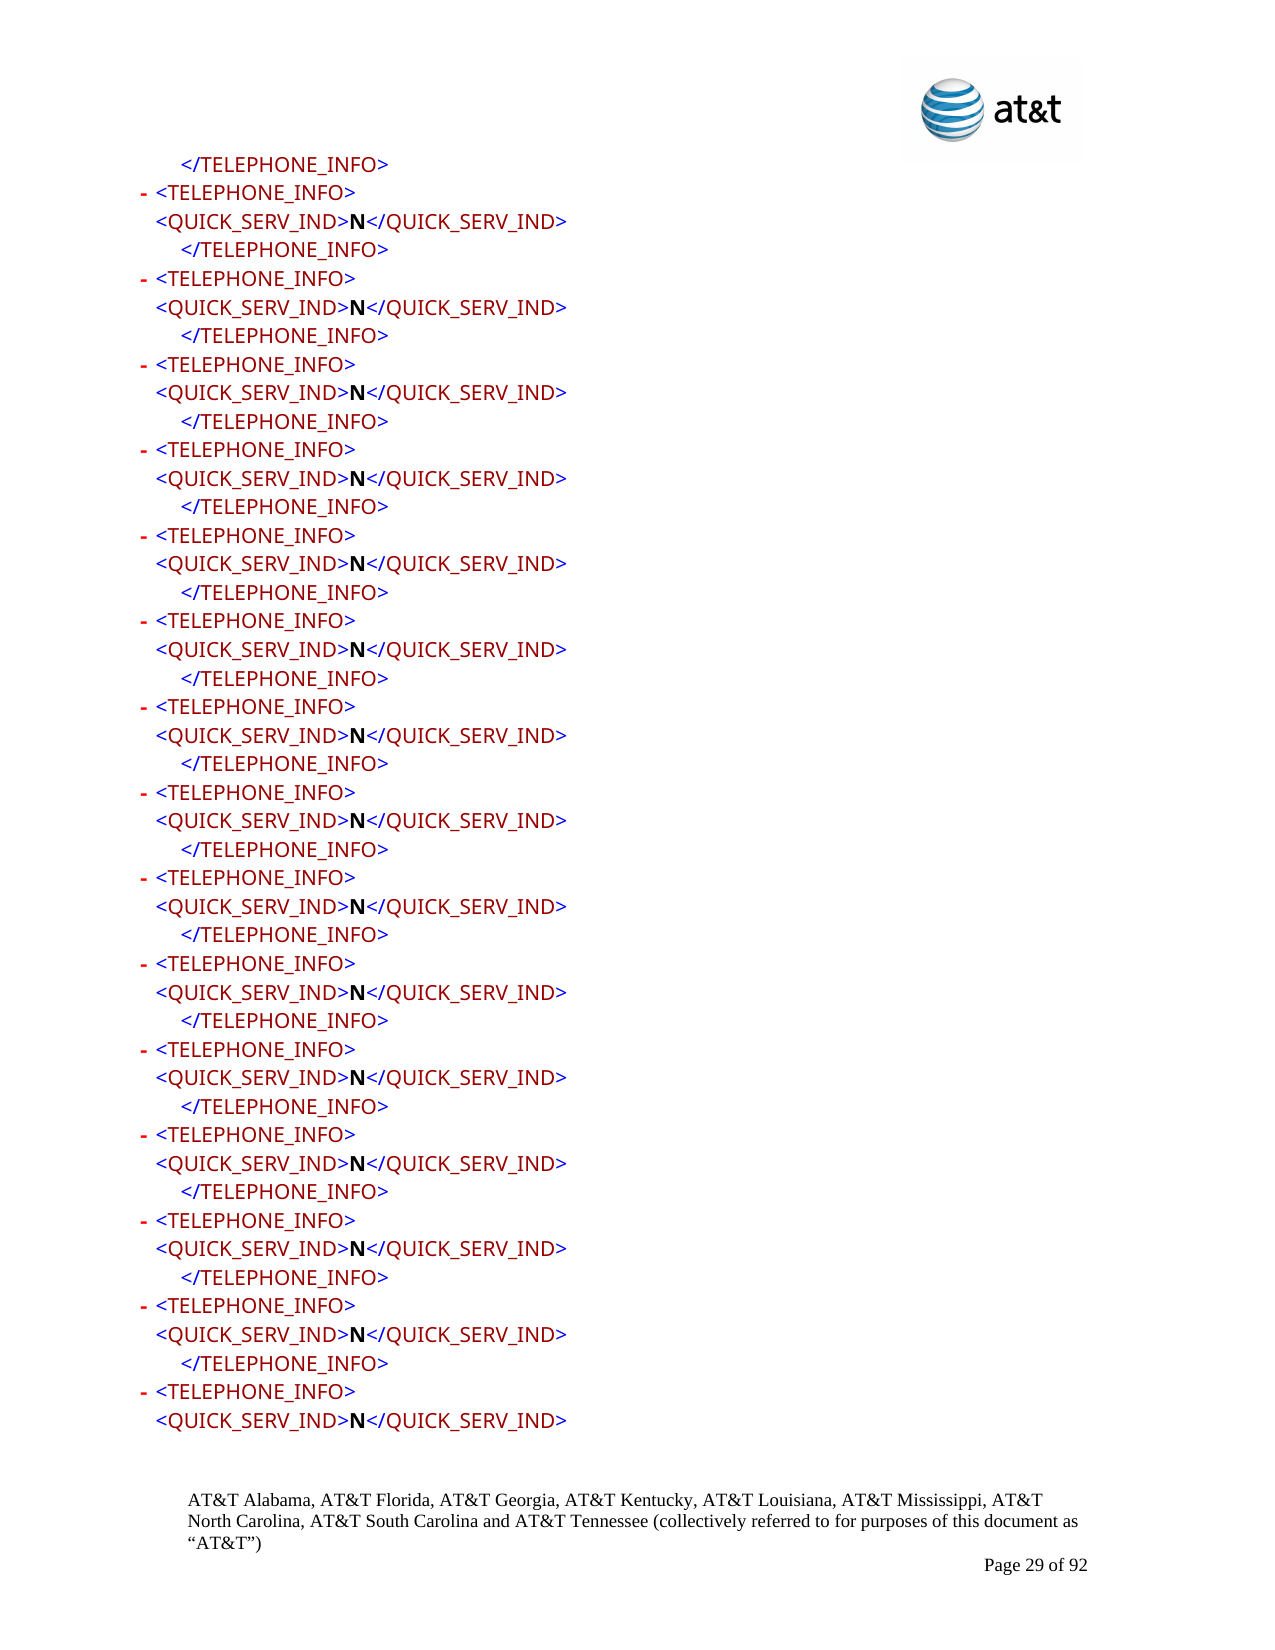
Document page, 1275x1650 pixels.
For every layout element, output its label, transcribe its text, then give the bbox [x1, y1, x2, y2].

text - <TELEPHONE_INFO> [137, 949, 1087, 978]
text <QUICK_SERV_IND>N</QUICK_SERV_IND> [137, 806, 1087, 835]
text </TELEPHONE_INFO> [162, 1092, 1087, 1120]
text </TELEPHONE_INFO> [162, 664, 1087, 692]
text <QUICK_SERV_IND>N</QUICK_SERV_IND> [137, 1320, 1087, 1349]
text <QUICK_SERV_IND>N</QUICK_SERV_IND> [137, 464, 1087, 492]
text - <TELEPHONE_INFO> [137, 521, 1087, 549]
text </TELEPHONE_INFO> [162, 407, 1087, 435]
text <QUICK_SERV_IND>N</QUICK_SERV_IND> [137, 892, 1087, 921]
text <QUICK_SERV_IND>N</QUICK_SERV_IND> [137, 721, 1087, 749]
text - <TELEPHONE_INFO> [137, 350, 1087, 378]
text <QUICK_SERV_IND>N</QUICK_SERV_IND> [137, 1234, 1087, 1263]
text </TELEPHONE_INFO> [162, 321, 1087, 350]
text <QUICK_SERV_IND>N</QUICK_SERV_IND> [137, 207, 1087, 236]
text <QUICK_SERV_IND>N</QUICK_SERV_IND> [137, 1149, 1087, 1177]
text </TELEPHONE_INFO> [162, 492, 1087, 521]
text <QUICK_SERV_IND>N</QUICK_SERV_IND> [137, 1406, 1087, 1434]
text <QUICK_SERV_IND>N</QUICK_SERV_IND> [137, 635, 1087, 664]
text </TELEPHONE_INFO> [162, 1263, 1087, 1292]
text - <TELEPHONE_INFO> [137, 178, 1087, 207]
text <QUICK_SERV_IND>N</QUICK_SERV_IND> [137, 378, 1087, 407]
text <QUICK_SERV_IND>N</QUICK_SERV_IND> [137, 978, 1087, 1006]
text </TELEPHONE_INFO> [162, 835, 1087, 863]
text <QUICK_SERV_IND>N</QUICK_SERV_IND> [137, 549, 1087, 578]
text </TELEPHONE_INFO> [162, 921, 1087, 949]
text </TELEPHONE_INFO> [162, 1177, 1087, 1206]
text - <TELEPHONE_INFO> [137, 1206, 1087, 1234]
text </TELEPHONE_INFO> [162, 749, 1087, 778]
text - <TELEPHONE_INFO> [137, 1377, 1087, 1406]
text </TELEPHONE_INFO> [162, 236, 1087, 264]
text - <TELEPHONE_INFO> [137, 264, 1087, 293]
text - <TELEPHONE_INFO> [137, 778, 1087, 806]
text </TELEPHONE_INFO> [162, 1349, 1087, 1377]
text <QUICK_SERV_IND>N</QUICK_SERV_IND> [137, 1063, 1087, 1092]
text - <TELEPHONE_INFO> [137, 863, 1087, 892]
text - <TELEPHONE_INFO> [137, 692, 1087, 721]
text </TELEPHONE_INFO> [162, 150, 1087, 178]
text - <TELEPHONE_INFO> [137, 1035, 1087, 1063]
text - <TELEPHONE_INFO> [137, 1120, 1087, 1149]
text - <TELEPHONE_INFO> [137, 1292, 1087, 1320]
picture [900, 57, 1082, 150]
text - <TELEPHONE_INFO> [137, 607, 1087, 635]
text </TELEPHONE_INFO> [162, 578, 1087, 607]
text - <TELEPHONE_INFO> [137, 435, 1087, 464]
text </TELEPHONE_INFO> [162, 1006, 1087, 1035]
text <QUICK_SERV_IND>N</QUICK_SERV_IND> [137, 293, 1087, 321]
